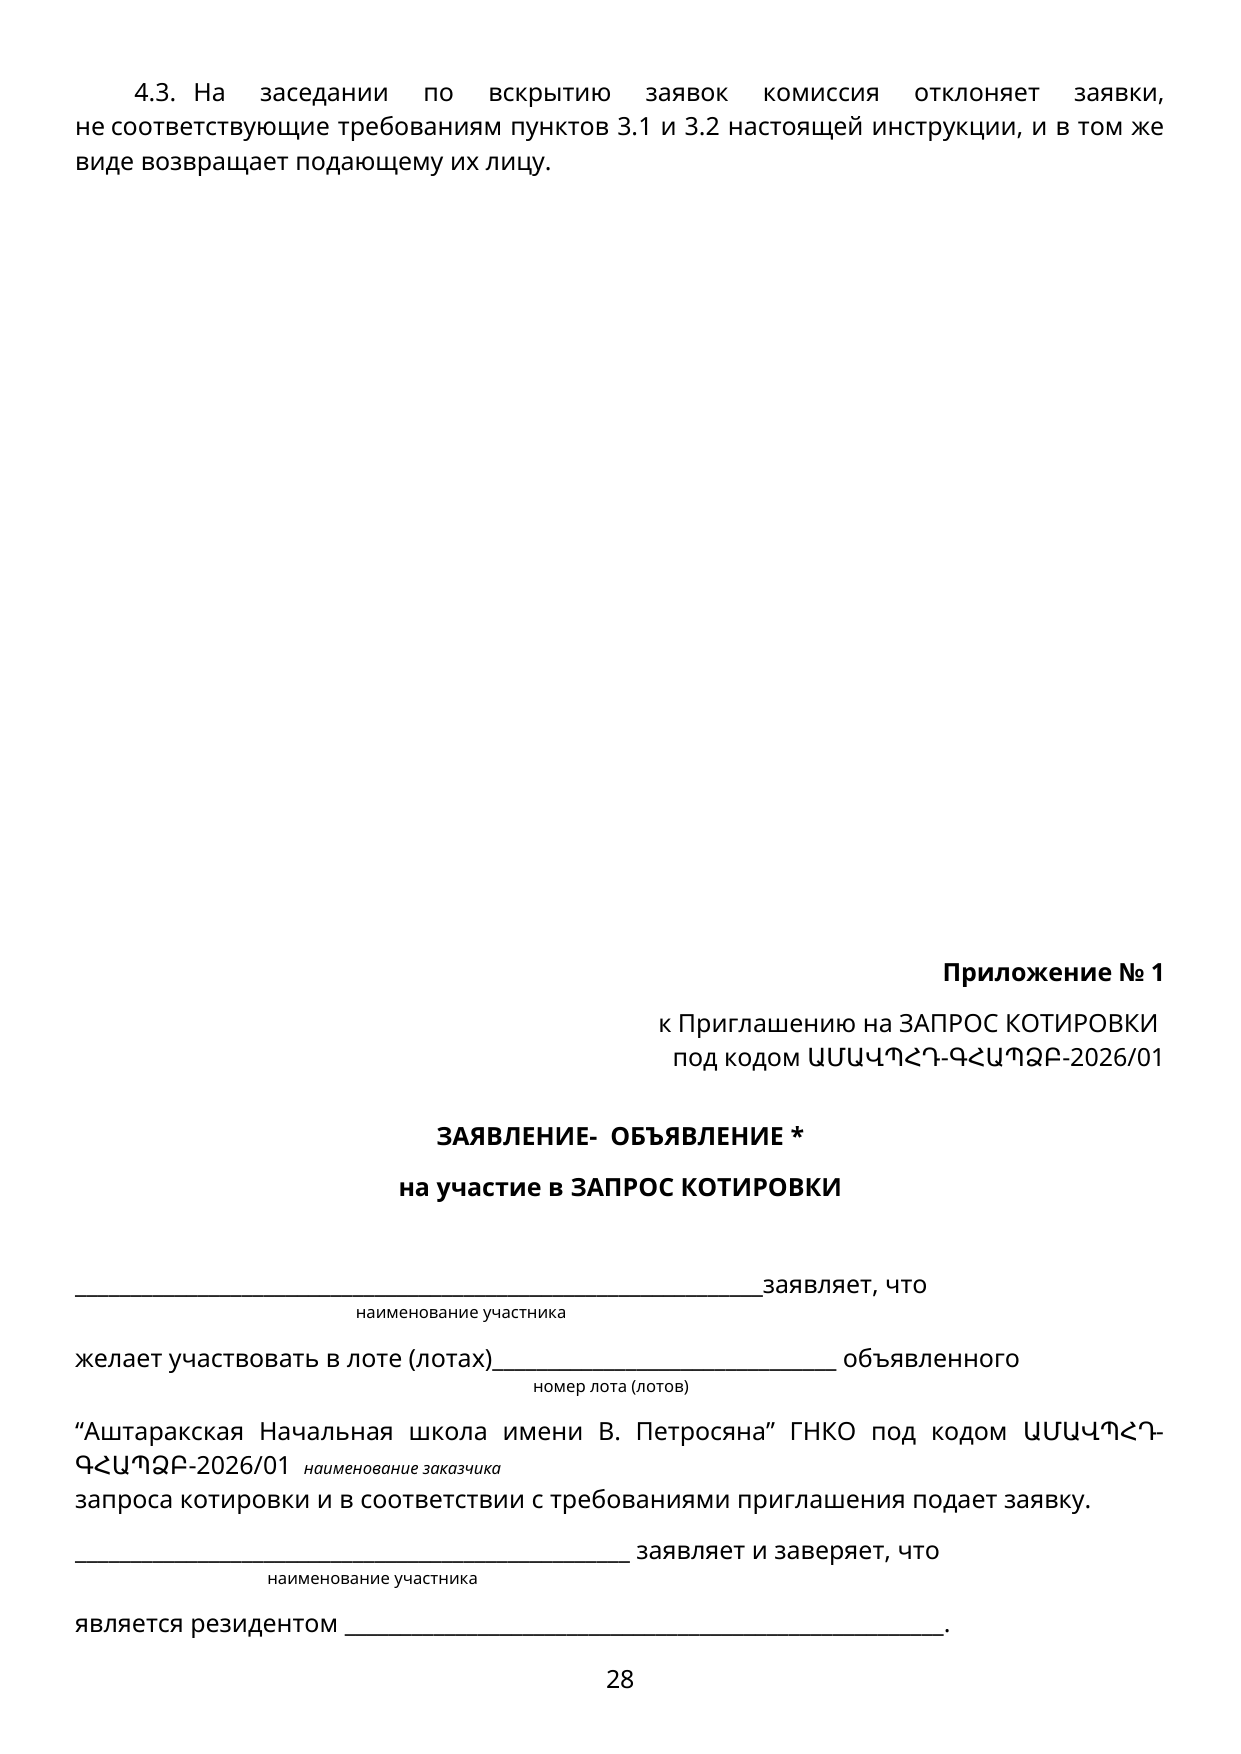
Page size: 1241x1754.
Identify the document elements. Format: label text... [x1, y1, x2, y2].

subtitle на участие в ЗАПРОС КОТИРОВКИ [75, 1169, 1165, 1203]
text к Приглашению на ЗАПРОС КОТИРОВКИ под кодом ԱՄԱՎՊՀԴ-ԳՀԱՊՁԲ-2026/01 [75, 1006, 1165, 1074]
text ______________________________________________________________заявляет, что [75, 1267, 1165, 1301]
text Приложение № 1 [75, 955, 1165, 989]
text наименование участника [356, 1301, 1165, 1323]
text является резидентом ______________________________________________________. [75, 1606, 1165, 1640]
text __________________________________________________ заявляет и заверяет, что [75, 1532, 1165, 1567]
text 4.3. На заседании по вскрытию заявок комиссия отклоняет заявки, не соответствующие требованиям пунктов 3.1 и 3.2 настоящей инструкции, и в том же виде возвращает подающему их лицу. [75, 75, 1165, 177]
text запроса котировки и в соответствии с требованиями приглашения подает заявку. [75, 1482, 1165, 1516]
text ЗАЯВЛЕНИЕ- ОБЪЯВЛЕНИЕ * [75, 1119, 1165, 1153]
text “Аштаракская Начальная школа имени В. Петросяна” ГHКО под кодом ԱՄԱՎՊՀԴ-ԳՀԱՊՁԲ-2026/01 наименование заказчика [75, 1414, 1165, 1482]
text наименование участника [267, 1567, 1165, 1589]
text желает участвовать в лоте (лотах)_______________________________ объявленного [75, 1340, 1165, 1374]
text номер лота (лотов) [533, 1374, 1165, 1397]
